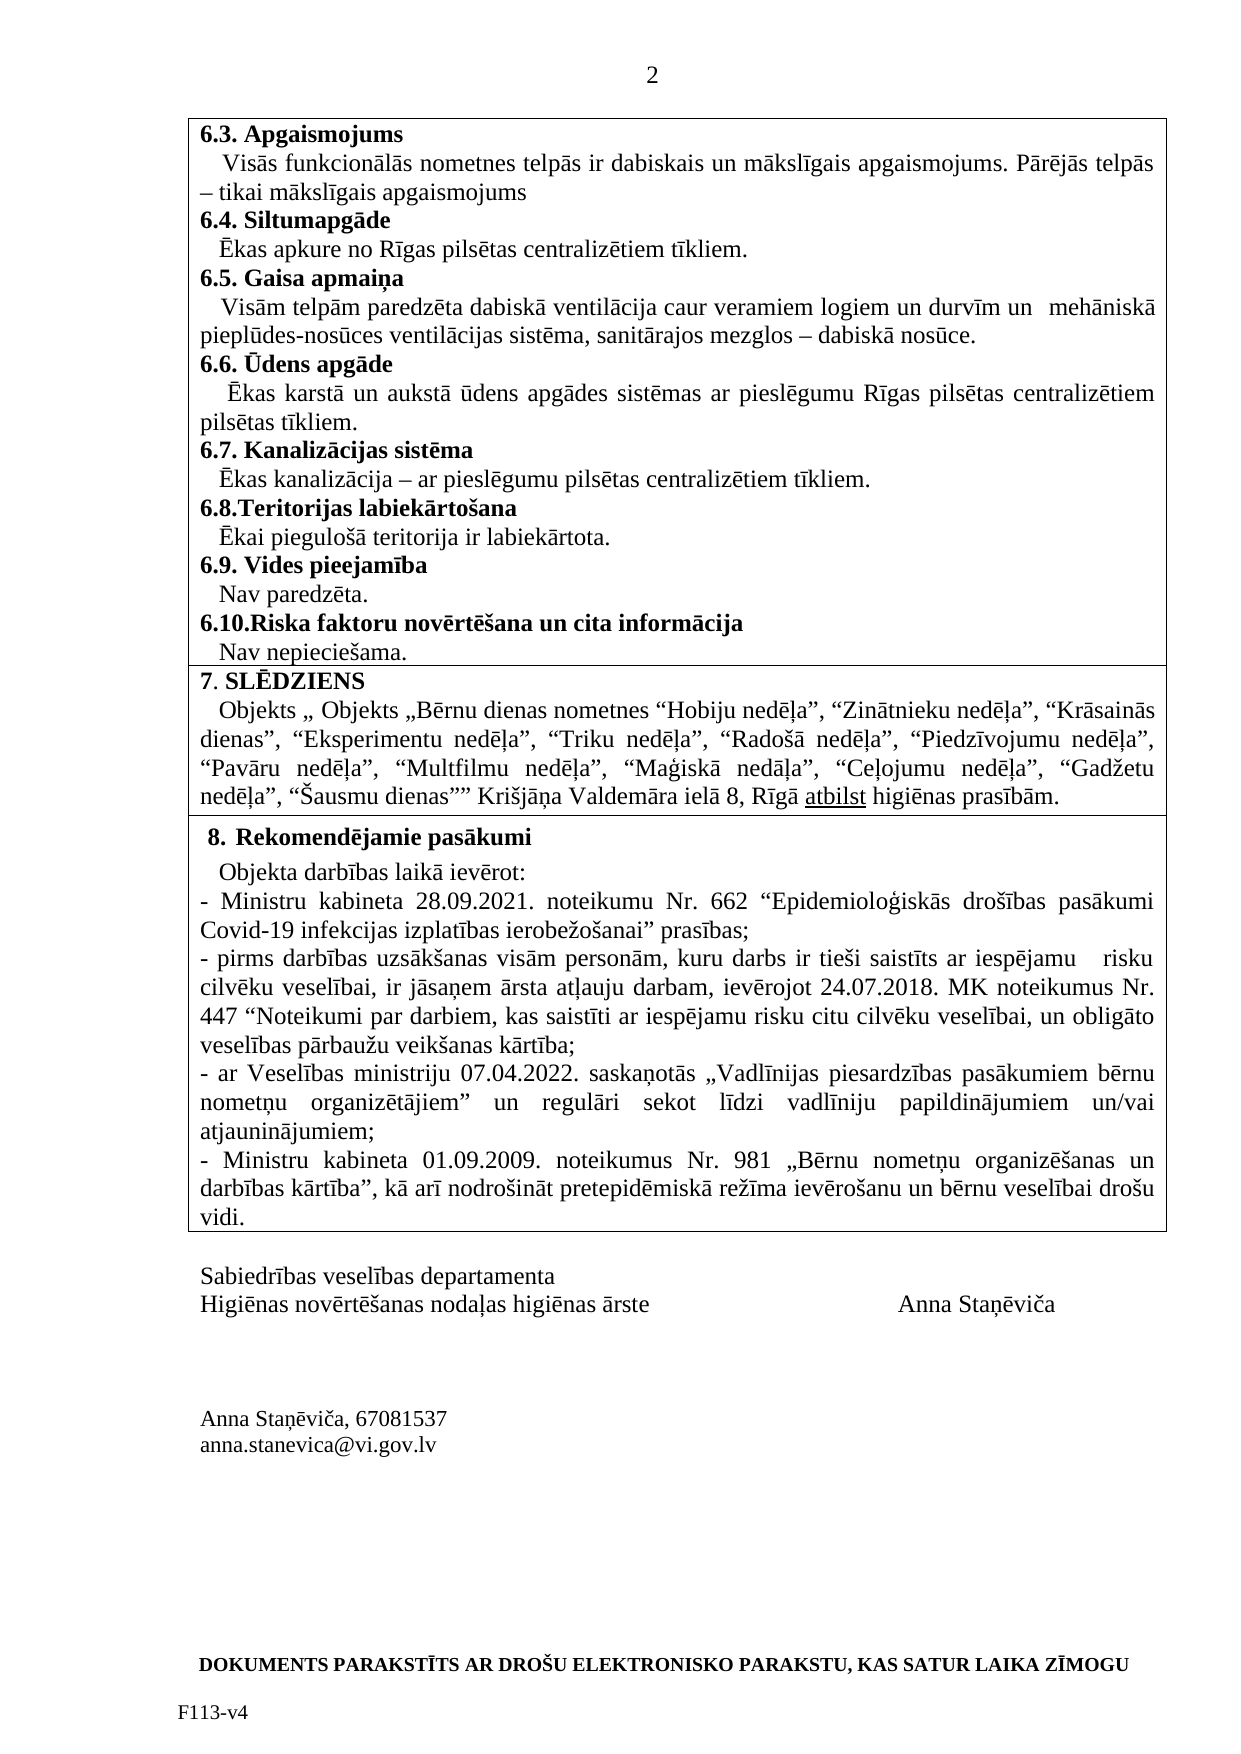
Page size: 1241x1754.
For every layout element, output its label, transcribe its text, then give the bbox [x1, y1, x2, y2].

table_cell anna.stanevica@vi.gov.lv [189, 1431, 1163, 1457]
table_cell 7. Slēdziens Objekts „ Objekts „Bērnu dienas nometnes “Hobiju nedēļa”, “Zinātnieku nedēļa”, “Krāsainās dienas”, “Eksperimentu nedēļa”, “Triku nedēļa”, “Radošā nedēļa”, “Piedzīvojumu nedēļa”, “Pavāru nedēļa”, “Multfilmu nedēļa”, “Maģiskā nedāļa”, “Ceļojumu nedēļa”, “Gadžetu nedēļa”, “Šausmu dienas”” Krišjāņa Valdemāra ielā 8, Rīgā atbilst higiēnas prasībām. [189, 666, 1166, 815]
table_header Anna Staņēviča, 67081537 [189, 1405, 1163, 1431]
table_header Anna Staņēviča [830, 1261, 1152, 1318]
table_header Sabiedrības veselības departamenta Higiēnas novērtēšanas nodaļas higiēnas ārste [189, 1261, 830, 1318]
table_cell Rekomendējamie pasākumi Objekta darbības laikā ievērot: - Ministru kabineta 28.09.2021. noteikumu Nr. 662 “Epidemioloģiskās drošības pasākumi Covid-19 infekcijas izplatības ierobežošanai” prasības; - pirms darbības uzsākšanas visām personām, kuru darbs ir tieši saistīts ar iespējamu risku cilvēku veselībai, ir jāsaņem ārsta atļauju darbam, ievērojot 24.07.2018. MK noteikumus Nr. 447 “Noteikumi par darbiem, kas saistīti ar iespējamu risku citu cilvēku veselībai, un obligāto veselības pārbaužu veikšanas kārtība; - ar Veselības ministriju 07.04.2022. saskaņotās „Vadlīnijas piesardzības pasākumiem bērnu nometņu organizētājiem” un regulāri sekot līdzi vadlīniju papildinājumiem un/vai atjauninājumiem; - Ministru kabineta 01.09.2009. noteikumus Nr. 981 „Bērnu nometņu organizēšanas un darbības kārtība”, kā arī nodrošināt pretepidēmiskā režīma ievērošanu un bērnu veselībai drošu vidi. [189, 816, 1166, 1231]
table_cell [189, 119, 1166, 665]
